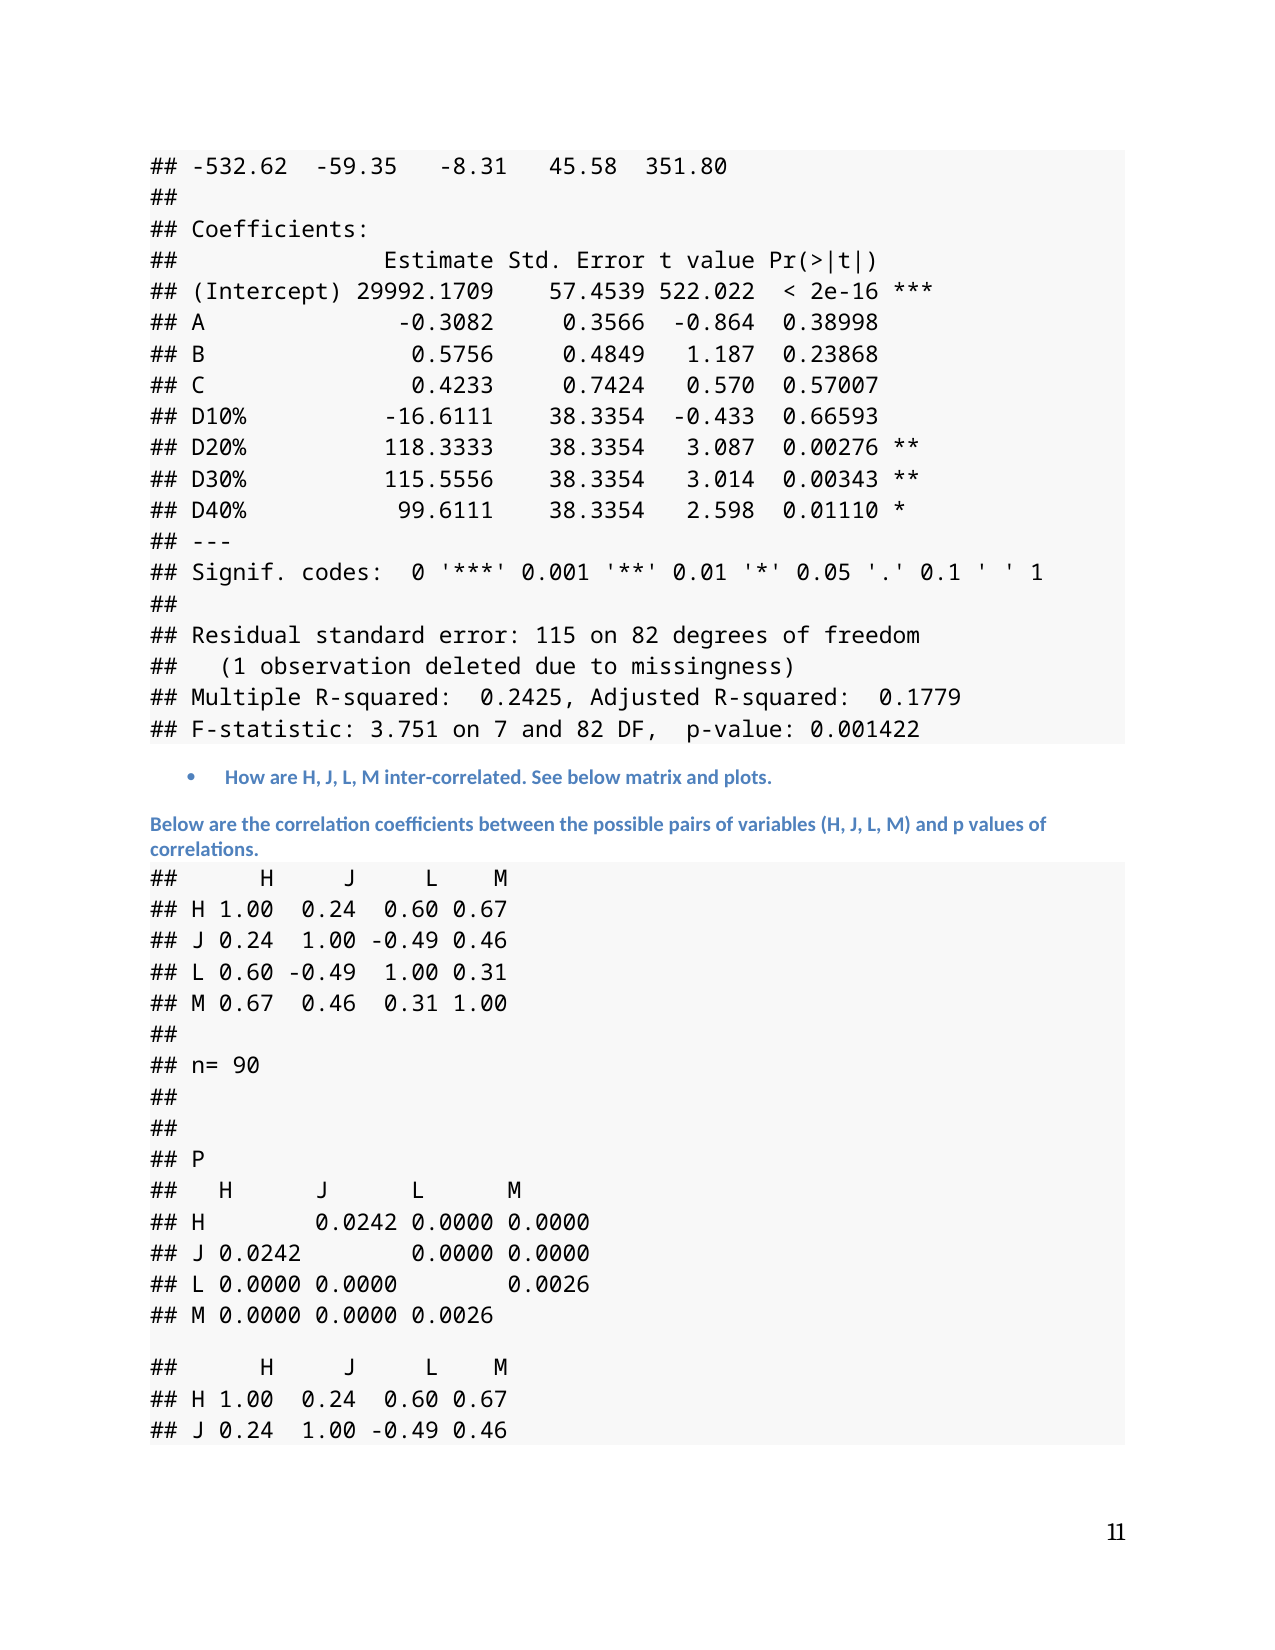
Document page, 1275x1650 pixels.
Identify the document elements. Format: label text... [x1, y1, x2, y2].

subtitle How are H, J, L, M inter-correlated. See below matrix and plots. [187, 764, 1125, 790]
text ## H J L M ## H 1.00 0.24 0.60 0.67 ## J 0.24 1.00 -0.49 0.46 ## L 0.60 -0.49 1.00 0.31 ## M 0.67 0.46 0.31 1.00 ## ## n= 90 ## ## ## P ## H J L M ## H 0.0242 0.0000 0.0000 ## J 0.0242 0.0000 0.0000 ## L 0.0000 0.0000 0.0026 ## M 0.0000 0.0000 0.0026 [150, 862, 1125, 1330]
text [150, 150, 1125, 744]
subtitle Below are the correlation coefficients between the possible pairs of variables (H, J, L, M) and p values of correlations. [150, 811, 1125, 862]
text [150, 1351, 1125, 1445]
